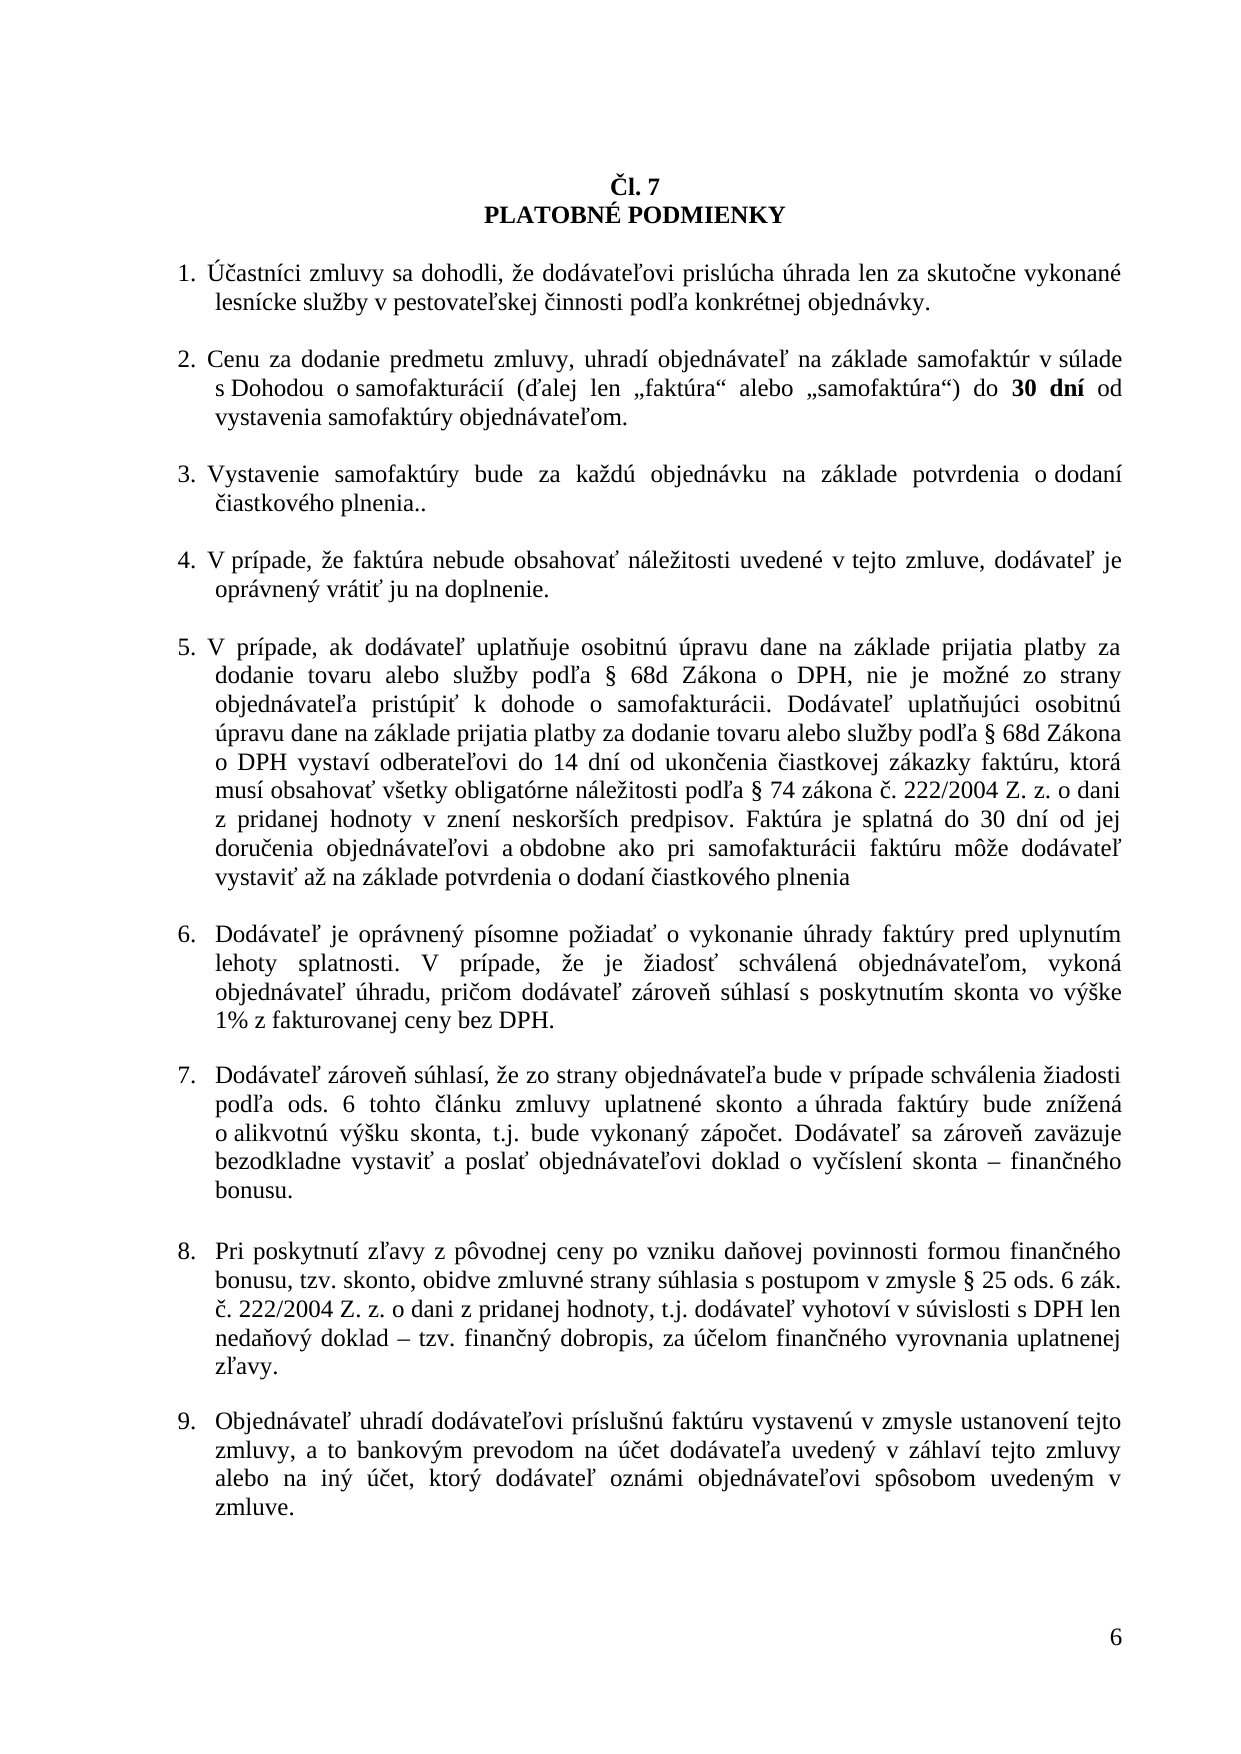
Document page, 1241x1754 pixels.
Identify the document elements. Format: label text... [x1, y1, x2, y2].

list Vystavenie samofaktúry bude za každú objednávku na základe potvrdenia o dodaní čiastkového plnenia.. [177, 459, 1122, 517]
list Účastníci zmluvy sa dohodli, že dodávateľovi prislúcha úhrada len za skutočne vykonané lesnícke služby v pestovateľskej činnosti podľa konkrétnej objednávky. [177, 258, 1122, 316]
list V prípade, že faktúra nebude obsahovať náležitosti uvedené v tejto zmluve, dodávateľ je oprávnený vrátiť ju na doplnenie. [177, 546, 1122, 603]
list Objednávateľ uhradí dodávateľovi príslušnú faktúru vystavenú v zmysle ustanovení tejto zmluvy, a to bankovým prevodom na účet dodávateľa uvedený v záhlaví tejto zmluvy alebo na iný účet, ktorý dodávateľ oznámi objednávateľovi spôsobom uvedeným v zmluve. [177, 1406, 1122, 1521]
list V prípade, ak dodávateľ uplatňuje osobitnú úpravu dane na základe prijatia platby za dodanie tovaru alebo služby podľa § 68d Zákona o DPH, nie je možné zo strany objednávateľa pristúpiť k dohode o samofakturácii. Dodávateľ uplatňujúci osobitnú úpravu dane na základe prijatia platby za dodanie tovaru alebo služby podľa § 68d Zákona o DPH vystaví odberateľovi do 14 dní od ukončenia čiastkovej zákazky faktúru, ktorá musí obsahovať všetky obligatórne náležitosti podľa § 74 zákona č. 222/2004 Z. z. o dani z pridanej hodnoty v znení neskorších predpisov. Faktúra je splatná do 30 dní od jej doručenia objednávateľovi a obdobne ako pri samofakturácii faktúru môže dodávateľ vystaviť až na základe potvrdenia o dodaní čiastkového plnenia [177, 632, 1122, 891]
list Dodávateľ zároveň súhlasí, že zo strany objednávateľa bude v prípade schválenia žiadosti podľa ods. 6 tohto článku zmluvy uplatnené skonto a úhrada faktúry bude znížená o alikvotnú výšku skonta, t.j. bude vykonaný zápočet. Dodávateľ sa zároveň zaväzuje bezodkladne vystaviť a poslať objednávateľovi doklad o vyčíslení skonta – finančného bonusu. [177, 1060, 1122, 1204]
list Dodávateľ je oprávnený písomne požiadať o vykonanie úhrady faktúry pred uplynutím lehoty splatnosti. V prípade, že je žiadosť schválená objednávateľom, vykoná objednávateľ úhradu, pričom dodávateľ zároveň súhlasí s poskytnutím skonta vo výške 1% z fakturovanej ceny bez DPH. [177, 919, 1122, 1034]
subtitle PLATOBNÉ PODMIENKY [148, 201, 1122, 229]
list Pri poskytnutí zľavy z pôvodnej ceny po vzniku daňovej povinnosti formou finančného bonusu, tzv. skonto, obidve zmluvné strany súhlasia s postupom v zmysle § 25 ods. 6 zák. č. 222/2004 Z. z. o dani z pridanej hodnoty, t.j. dodávateľ vyhotoví v súvislosti s DPH len nedaňový doklad – tzv. finančný dobropis, za účelom finančného vyrovnania uplatnenej zľavy. [177, 1236, 1122, 1380]
list Cenu za dodanie predmetu zmluvy, uhradí objednávateľ na základe samofaktúr v súlade s Dohodou o samofakturácií (ďalej len „faktúra“ alebo „samofaktúra“) do 30 dní od vystavenia samofaktúry objednávateľom. [177, 344, 1122, 431]
subtitle Čl. 7 [148, 172, 1122, 201]
